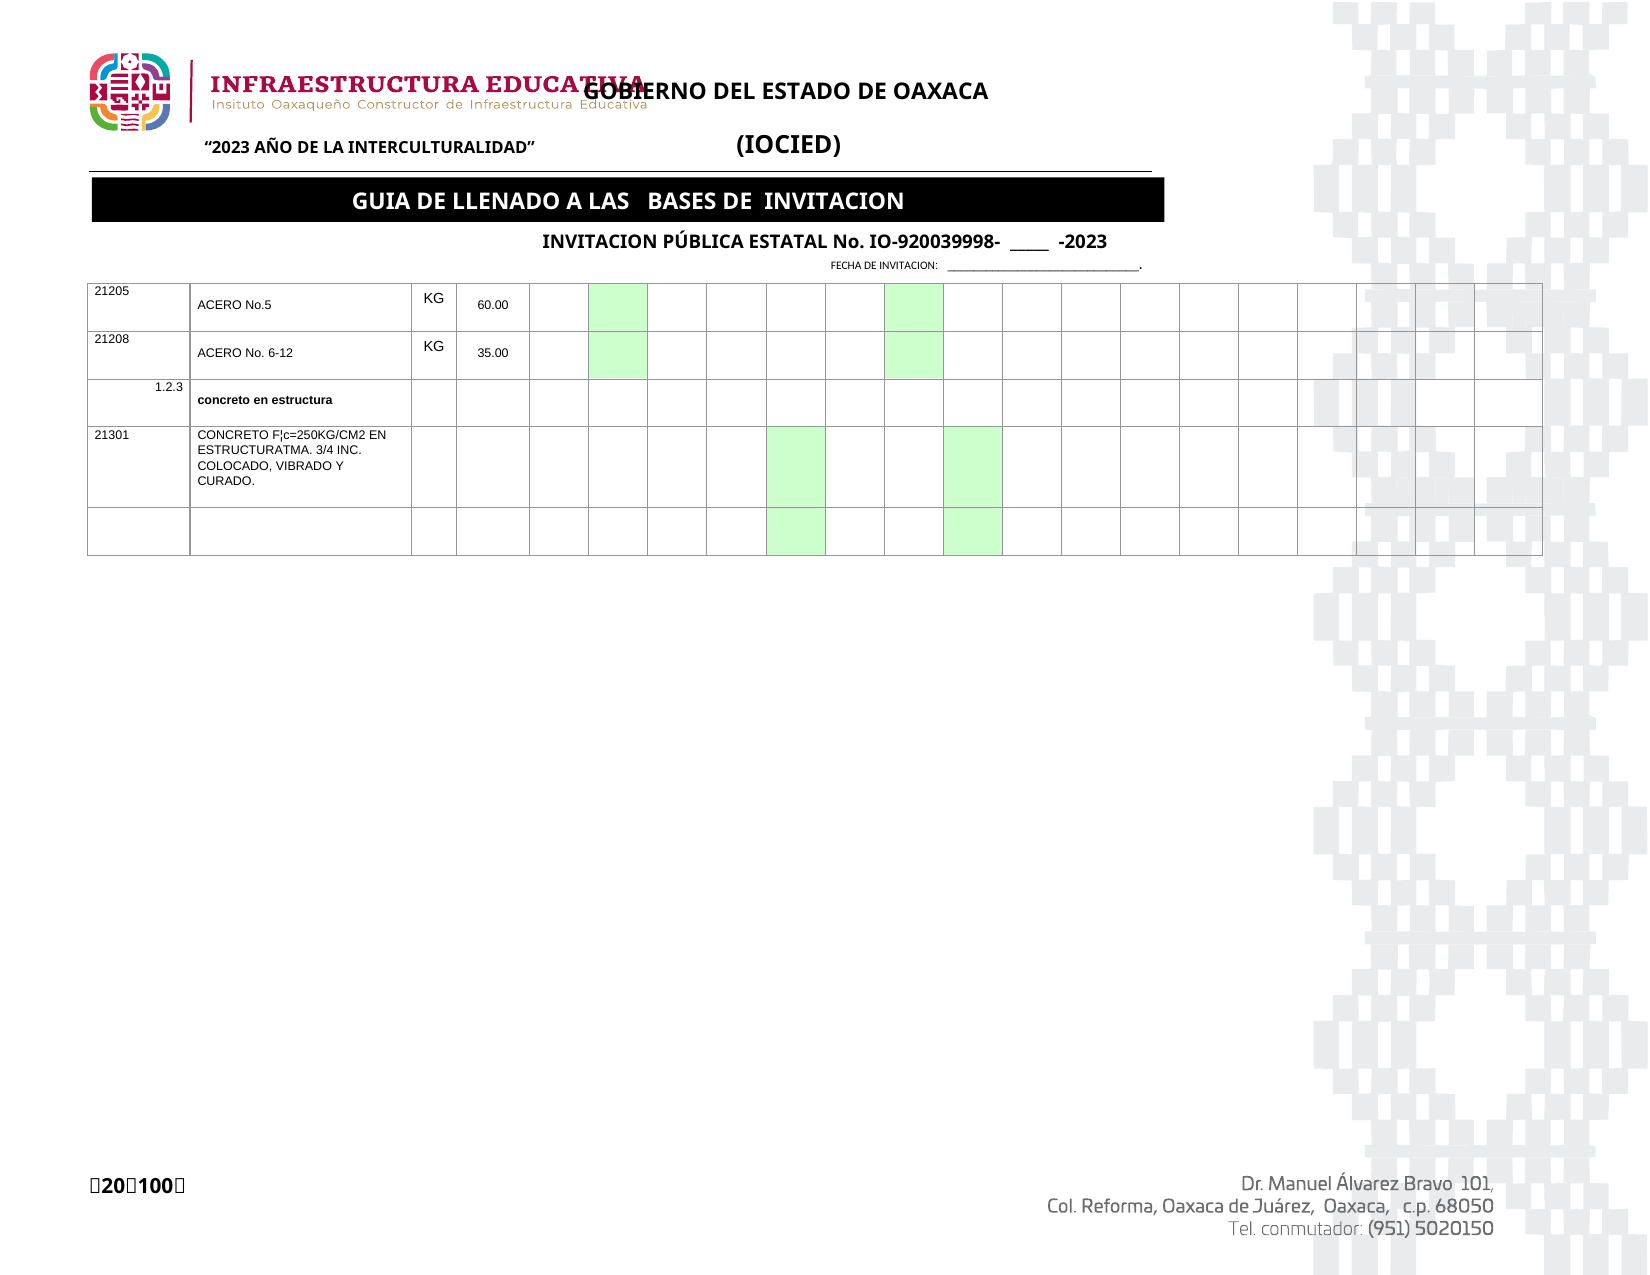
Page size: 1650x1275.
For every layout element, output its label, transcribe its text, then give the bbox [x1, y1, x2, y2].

table_cell [1298, 427, 1356, 507]
table_cell concreto en estructura [191, 380, 411, 426]
table_cell [1003, 380, 1061, 426]
table_cell [1062, 380, 1120, 426]
table_cell [826, 427, 884, 507]
table_cell ACERO No.5 [191, 284, 411, 331]
table_cell [826, 508, 884, 555]
table_cell [1003, 427, 1061, 507]
table_cell [1416, 427, 1474, 507]
table_cell [767, 380, 825, 426]
table_cell KG [412, 284, 456, 331]
table_cell [530, 427, 588, 507]
table_cell [589, 508, 647, 555]
table_cell [1357, 427, 1415, 507]
table_cell [944, 380, 1002, 426]
table_cell [1357, 284, 1415, 331]
table_cell 1.2.3 [88, 380, 189, 426]
table_cell [1180, 332, 1238, 378]
table_cell [1121, 508, 1179, 555]
table_cell [1416, 284, 1474, 331]
table_cell [530, 284, 588, 331]
table_cell [530, 332, 588, 378]
table_cell [1121, 332, 1179, 378]
table_cell [589, 332, 647, 378]
table_cell [944, 332, 1002, 378]
table_cell [1475, 332, 1542, 378]
table_cell [707, 332, 766, 378]
table_cell [648, 284, 706, 331]
table_cell [1062, 332, 1120, 378]
table_cell [1239, 427, 1297, 507]
table_cell [412, 380, 456, 426]
table_cell [1475, 284, 1542, 331]
table_cell [885, 332, 943, 378]
table_cell [1062, 508, 1120, 555]
table_cell [88, 508, 189, 555]
table_cell [826, 332, 884, 378]
table_cell [1239, 332, 1297, 378]
table_cell 60.00 [457, 284, 529, 331]
table_cell [1121, 380, 1179, 426]
table_cell [1121, 427, 1179, 507]
table_cell [885, 508, 943, 555]
table_cell [457, 380, 529, 426]
table_cell [1416, 508, 1474, 555]
table_cell [1062, 427, 1120, 507]
table_cell [1475, 380, 1542, 426]
table_cell [589, 427, 647, 507]
table_cell [707, 284, 766, 331]
table_cell [530, 380, 588, 426]
table_cell [648, 380, 706, 426]
table_cell [767, 427, 825, 507]
table_cell [1475, 427, 1542, 507]
table_cell [707, 380, 766, 426]
table_cell [191, 508, 411, 555]
table_cell 35.00 [457, 332, 529, 378]
table_cell [457, 508, 529, 555]
table_cell [1003, 508, 1061, 555]
table_cell [885, 427, 943, 507]
table_cell [589, 380, 647, 426]
table_cell [944, 508, 1002, 555]
table_cell [1239, 284, 1297, 331]
table_cell [530, 508, 588, 555]
table_cell ACERO No. 6-12 [191, 332, 411, 378]
table_cell [1357, 380, 1415, 426]
table_cell [1239, 380, 1297, 426]
table_cell [1298, 332, 1356, 378]
table_cell [1062, 284, 1120, 331]
table_cell [707, 427, 766, 507]
table_cell KG [412, 332, 456, 378]
table_cell [648, 427, 706, 507]
table_cell [944, 284, 1002, 331]
table_cell [885, 284, 943, 331]
table_cell [707, 508, 766, 555]
table_cell [1357, 508, 1415, 555]
table_cell [767, 284, 825, 331]
table_cell 21208 [88, 332, 189, 378]
table_cell [457, 427, 529, 507]
table_cell [767, 508, 825, 555]
table_cell [826, 380, 884, 426]
table_cell [412, 508, 456, 555]
table_cell [648, 508, 706, 555]
table_cell [1003, 332, 1061, 378]
table_cell [648, 332, 706, 378]
table_cell [412, 427, 456, 507]
table_cell [767, 332, 825, 378]
table_cell [1121, 284, 1179, 331]
table_cell [1180, 380, 1238, 426]
table_cell [1298, 284, 1356, 331]
table_cell [1298, 508, 1356, 555]
table_cell [1416, 380, 1474, 426]
table_cell [1180, 284, 1238, 331]
table_cell [885, 380, 943, 426]
table_cell [1180, 508, 1238, 555]
table_cell [1003, 284, 1061, 331]
table_cell [1298, 380, 1356, 426]
table_cell [944, 427, 1002, 507]
table_cell [1416, 332, 1474, 378]
table_cell [1475, 508, 1542, 555]
table_cell [1239, 508, 1297, 555]
table_cell [826, 284, 884, 331]
table_cell CONCRETO F¦c=250KG/CM2 EN ESTRUCTURATMA. 3/4 INC. COLOCADO, VIBRADO Y CURADO. [191, 427, 411, 507]
table_cell 21205 [88, 284, 189, 331]
table_cell [1357, 332, 1415, 378]
table_cell [589, 284, 647, 331]
table_cell 21301 [88, 427, 189, 507]
table_cell [1180, 427, 1238, 507]
